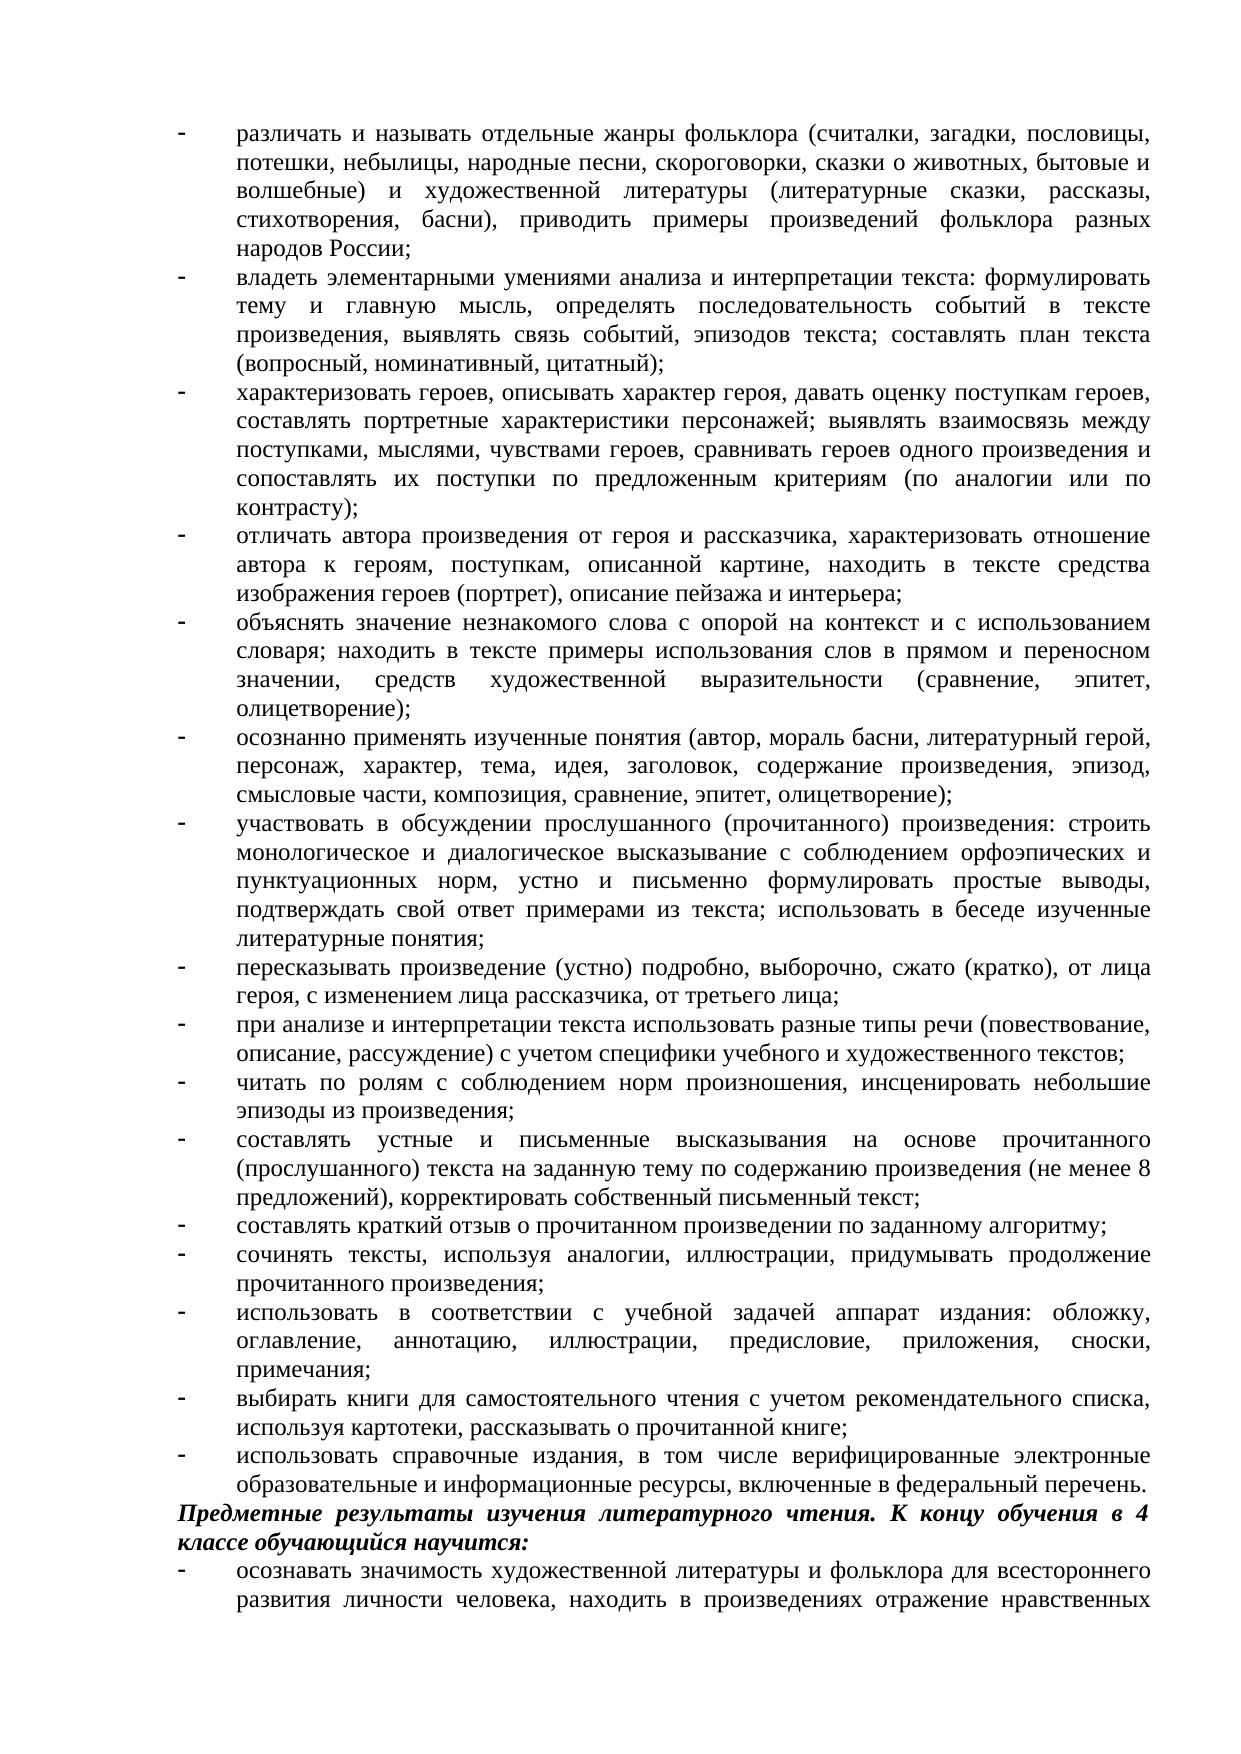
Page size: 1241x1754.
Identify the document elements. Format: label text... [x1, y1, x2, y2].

list при анализе и интерпретации текста использовать разные типы речи (повествование, описание, рассуждение) с учетом специфики учебного и художественного текстов; [177, 1009, 1152, 1067]
list отличать автора произведения от героя и рассказчика, характеризовать отношение автора к героям, поступкам, описанной картине, находить в тексте средства изображения героев (портрет), описание пейзажа и интерьера; [177, 521, 1152, 607]
list использовать справочные издания, в том числе верифицированные электронные образовательные и информационные ресурсы, включенные в федеральный перечень. [177, 1441, 1152, 1498]
list читать по ролям с соблюдением норм произношения, инсценировать небольшие эпизоды из произведения; [177, 1067, 1152, 1124]
list различать и называть отдельные жанры фольклора (считалки, загадки, пословицы, потешки, небылицы, народные песни, скороговорки, сказки о животных, бытовые и волшебные) и художественной литературы (литературные сказки, рассказы, стихотворения, басни), приводить примеры произведений фольклора разных народов России; [177, 118, 1152, 262]
list сочинять тексты, используя аналогии, иллюстрации, придумывать продолжение прочитанного произведения; [177, 1239, 1152, 1297]
list составлять устные и письменные высказывания на основе прочитанного (прослушанного) текста на заданную тему по содержанию произведения (не менее 8 предложений), корректировать собственный письменный текст; [177, 1124, 1152, 1211]
list пересказывать произведение (устно) подробно, выборочно, сжато (кратко), от лица героя, с изменением лица рассказчика, от третьего лица; [177, 952, 1152, 1009]
list выбирать книги для самостоятельного чтения с учетом рекомендательного списка, используя картотеки, рассказывать о прочитанной книге; [177, 1383, 1152, 1441]
list характеризовать героев, описывать характер героя, давать оценку поступкам героев, составлять портретные характеристики персонажей; выявлять взаимосвязь между поступками, мыслями, чувствами героев, сравнивать героев одного произведения и сопоставлять их поступки по предложенным критериям (по аналогии или по контрасту); [177, 377, 1152, 521]
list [177, 1556, 1152, 1613]
list владеть элементарными умениями анализа и интерпретации текста: формулировать тему и главную мысль, определять последовательность событий в тексте произведения, выявлять связь событий, эпизодов текста; составлять план текста (вопросный, номинативный, цитатный); [177, 262, 1152, 377]
list участвовать в обсуждении прослушанного (прочитанного) произведения: строить монологическое и диалогическое высказывание с соблюдением орфоэпических и пунктуационных норм, устно и письменно формулировать простые выводы, подтверждать свой ответ примерами из текста; использовать в беседе изученные литературные понятия; [177, 808, 1152, 952]
list осознанно применять изученные понятия (автор, мораль басни, литературный герой, персонаж, характер, тема, идея, заголовок, содержание произведения, эпизод, смысловые части, композиция, сравнение, эпитет, олицетворение); [177, 722, 1152, 808]
list использовать в соответствии с учебной задачей аппарат издания: обложку, оглавление, аннотацию, иллюстрации, предисловие, приложения, сноски, примечания; [177, 1297, 1152, 1383]
list составлять краткий отзыв о прочитанном произведении по заданному алгоритму; [177, 1211, 1152, 1239]
list объяснять значение незнакомого слова с опорой на контекст и с использованием словаря; находить в тексте примеры использования слов в прямом и переносном значении, средств художественной выразительности (сравнение, эпитет, олицетворение); [177, 607, 1152, 722]
text Предметные результаты изучения литературного чтения. К концу обучения в 4 классе обучающийся научится: [177, 1498, 1152, 1556]
